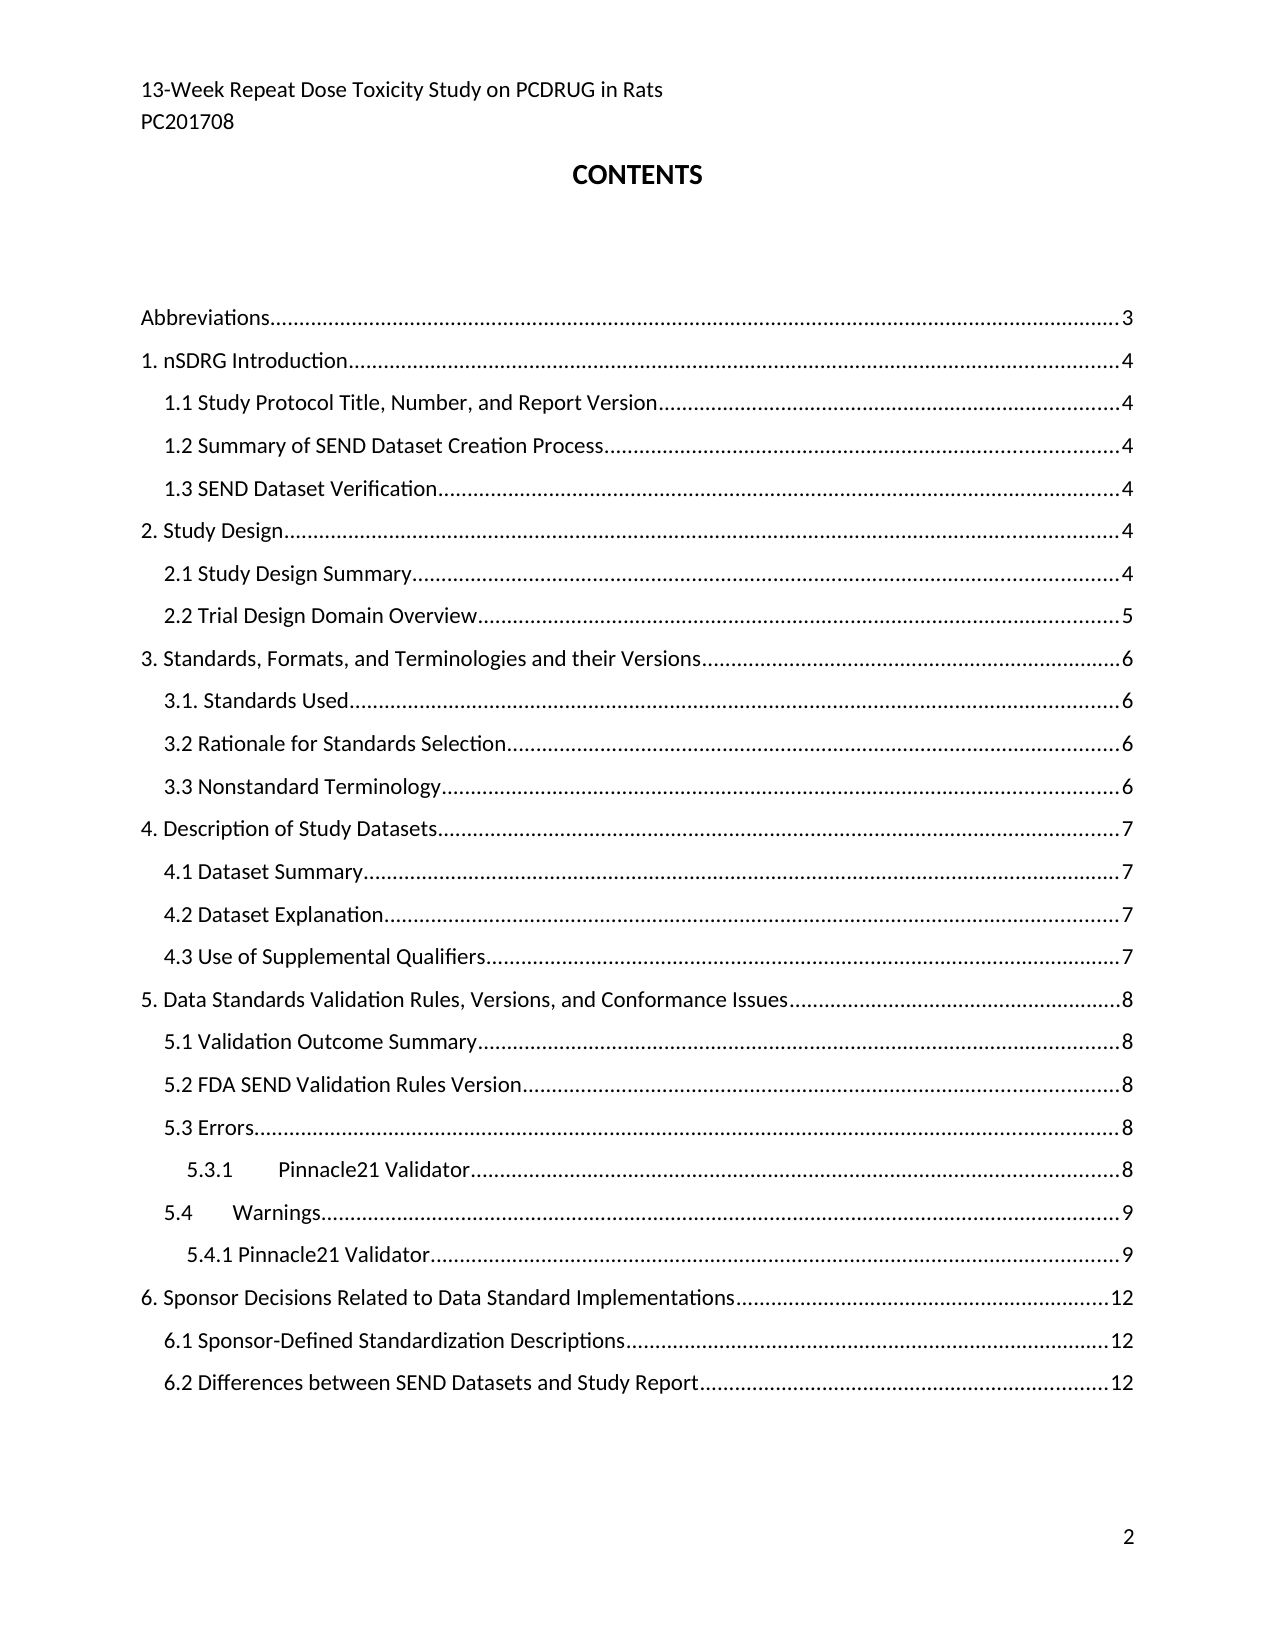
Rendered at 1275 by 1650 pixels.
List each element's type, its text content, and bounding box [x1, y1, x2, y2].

text 5.3.1 Pinnacle21 Validator 8 [186, 1155, 1134, 1183]
text 2.2 Trial Design Domain Overview 5 [163, 601, 1134, 629]
text 1. nSDRG Introduction 4 [141, 346, 1134, 374]
text 3.1. Standards Used 6 [163, 687, 1134, 715]
text 5.1 Validation Outcome Summary 8 [163, 1027, 1134, 1056]
text 4.2 Dataset Explanation 7 [163, 900, 1134, 928]
text 6. Sponsor Decisions Related to Data Standard Implementations 12 [141, 1283, 1134, 1311]
text 1.2 Summary of SEND Dataset Creation Process 4 [163, 431, 1134, 459]
text 6.2 Differences between SEND Datasets and Study Report 12 [163, 1368, 1134, 1396]
text 3. Standards, Formats, and Terminologies and their Versions 6 [141, 644, 1134, 672]
text 4.1 Dataset Summary 7 [163, 857, 1134, 885]
text 5.2 FDA SEND Validation Rules Version 8 [163, 1070, 1134, 1098]
text 1.1 Study Protocol Title, Number, and Report Version 4 [163, 388, 1134, 416]
text CONTENTS [141, 156, 1134, 192]
text 5.3 Errors 8 [163, 1113, 1134, 1141]
text 2.1 Study Design Summary 4 [163, 559, 1134, 587]
text 2. Study Design 4 [141, 516, 1134, 544]
text 5. Data Standards Validation Rules, Versions, and Conformance Issues 8 [141, 985, 1134, 1013]
text 3.3 Nonstandard Terminology 6 [163, 772, 1134, 800]
text 4. Description of Study Datasets 7 [141, 814, 1134, 842]
text 5.4 Warnings 9 [163, 1198, 1134, 1226]
text 4.3 Use of Supplemental Qualifiers 7 [163, 942, 1134, 970]
text Abbreviations 3 [141, 303, 1134, 331]
text 3.2 Rationale for Standards Selection 6 [163, 729, 1134, 757]
text 5.4.1 Pinnacle21 Validator 9 [186, 1241, 1134, 1268]
text 6.1 Sponsor-Defined Standardization Descriptions 12 [163, 1326, 1134, 1354]
text 1.3 SEND Dataset Verification 4 [163, 474, 1134, 502]
